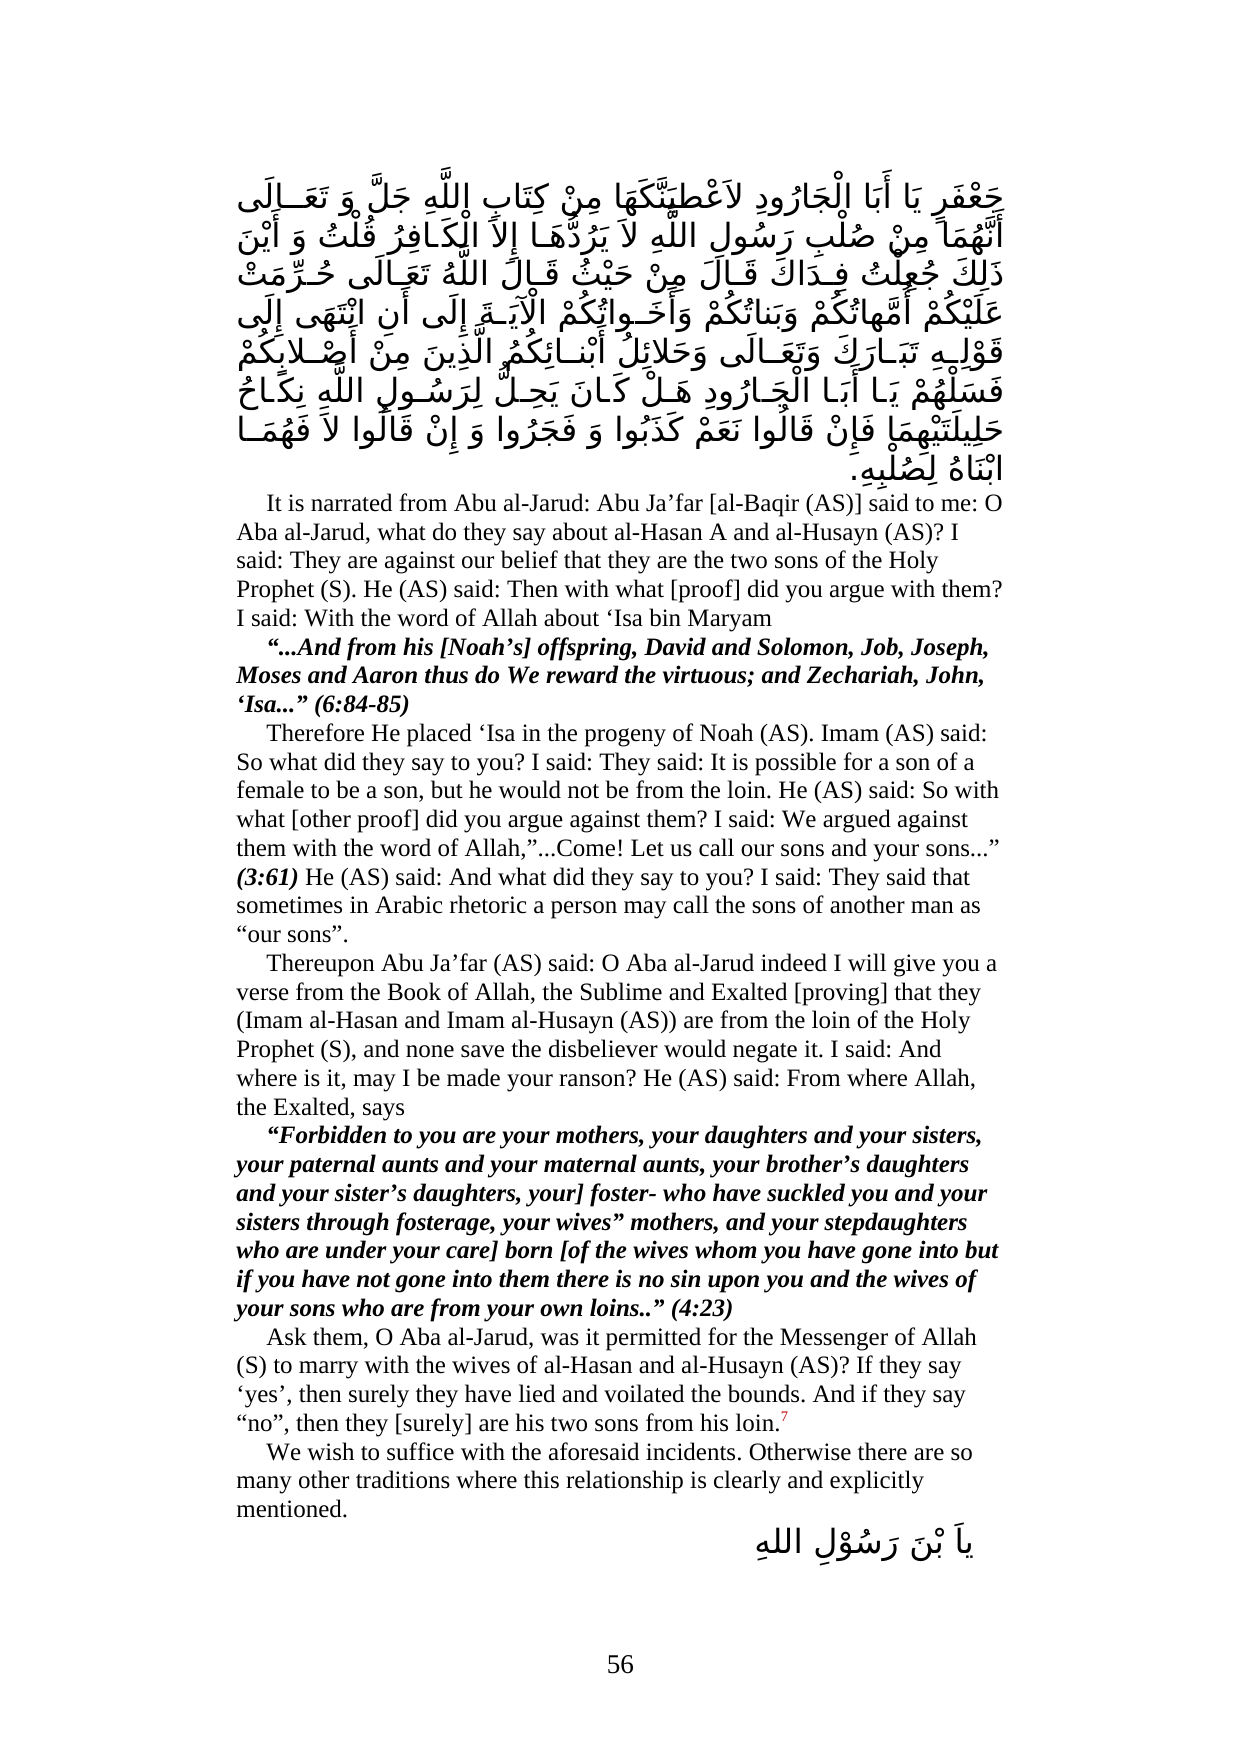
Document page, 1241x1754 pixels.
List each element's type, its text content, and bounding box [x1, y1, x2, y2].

text It is narrated from Abu al-Jarud: Abu Ja’far [al-Baqir (AS)] said to me: O Aba al-Jarud, what do they say about al-Hasan A and al-Husayn (AS)? I said: They are against our belief that they are the two sons of the Holy Prophet (S). He (AS) said: Then with what [proof] did you argue with them? I said: With the word of Allah about ‘Isa bin Maryam [236, 488, 1004, 632]
text “...And from his [Noah’s] offspring, David and Solomon, Job, Joseph, Moses and Aaron thus do We reward the virtuous; and Zechariah, John, ‘Isa...” (6:84-85) [236, 632, 1004, 718]
text Thereupon Abu Ja’far (AS) said: O Aba al-Jarud indeed I will give you a verse from the Book of Allah, the Sublime and Exalted [proving] that they (Imam al-Hasan and Imam al-Husayn (AS)) are from the loin of the Holy Prophet (S), and none save the disbeliever would negate it. I said: And where is it, may I be made your ranson? He (AS) said: From where Allah, the Exalted, says [236, 948, 1004, 1121]
text Therefore He placed ‘Isa in the progeny of Noah (AS). Imam (AS) said: So what did they say to you? I said: They said: It is possible for a son of a female to be a son, but he would not be from the loin. He (AS) said: So with what [other proof] did you argue against them? I said: We argued against them with the word of Allah,”...Come! Let us call our sons and your sons...” (3:61) He (AS) said: And what did they say to you? I said: They said that sometimes in Arabic rhetoric a person may call the sons of another man as “our sons”. [236, 718, 1004, 948]
text Ask them, O Aba al-Jarud, was it permitted for the Messenger of Allah (S) to marry with the wives of al-Hasan and al-Husayn (AS)? If they say ‘yes’, then surely they have lied and voilated the bounds. And if they say “no”, then they [surely] are his two sons from his loin.7 [236, 1322, 1004, 1437]
text “Forbidden to you are your mothers, your daughters and your sisters, your paternal aunts and your maternal aunts, your brother’s daughters and your sister’s daughters, your] foster- who have suckled you and your sisters through fosterage, your wives” mothers, and your stepdaughters who are under your care] born [of the wives whom you have gone into but if you have not gone into them there is no sin upon you and the wives of your sons who are from your own loins..” (4:23) [236, 1121, 1004, 1322]
text ياَ بْنَ رَسُوْلِ اللهِ [236, 1523, 1004, 1562]
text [236, 177, 1004, 488]
text We wish to suffice with the aforesaid incidents. Otherwise there are so many other traditions where this relationship is clearly and explicitly mentioned. [236, 1437, 1004, 1523]
